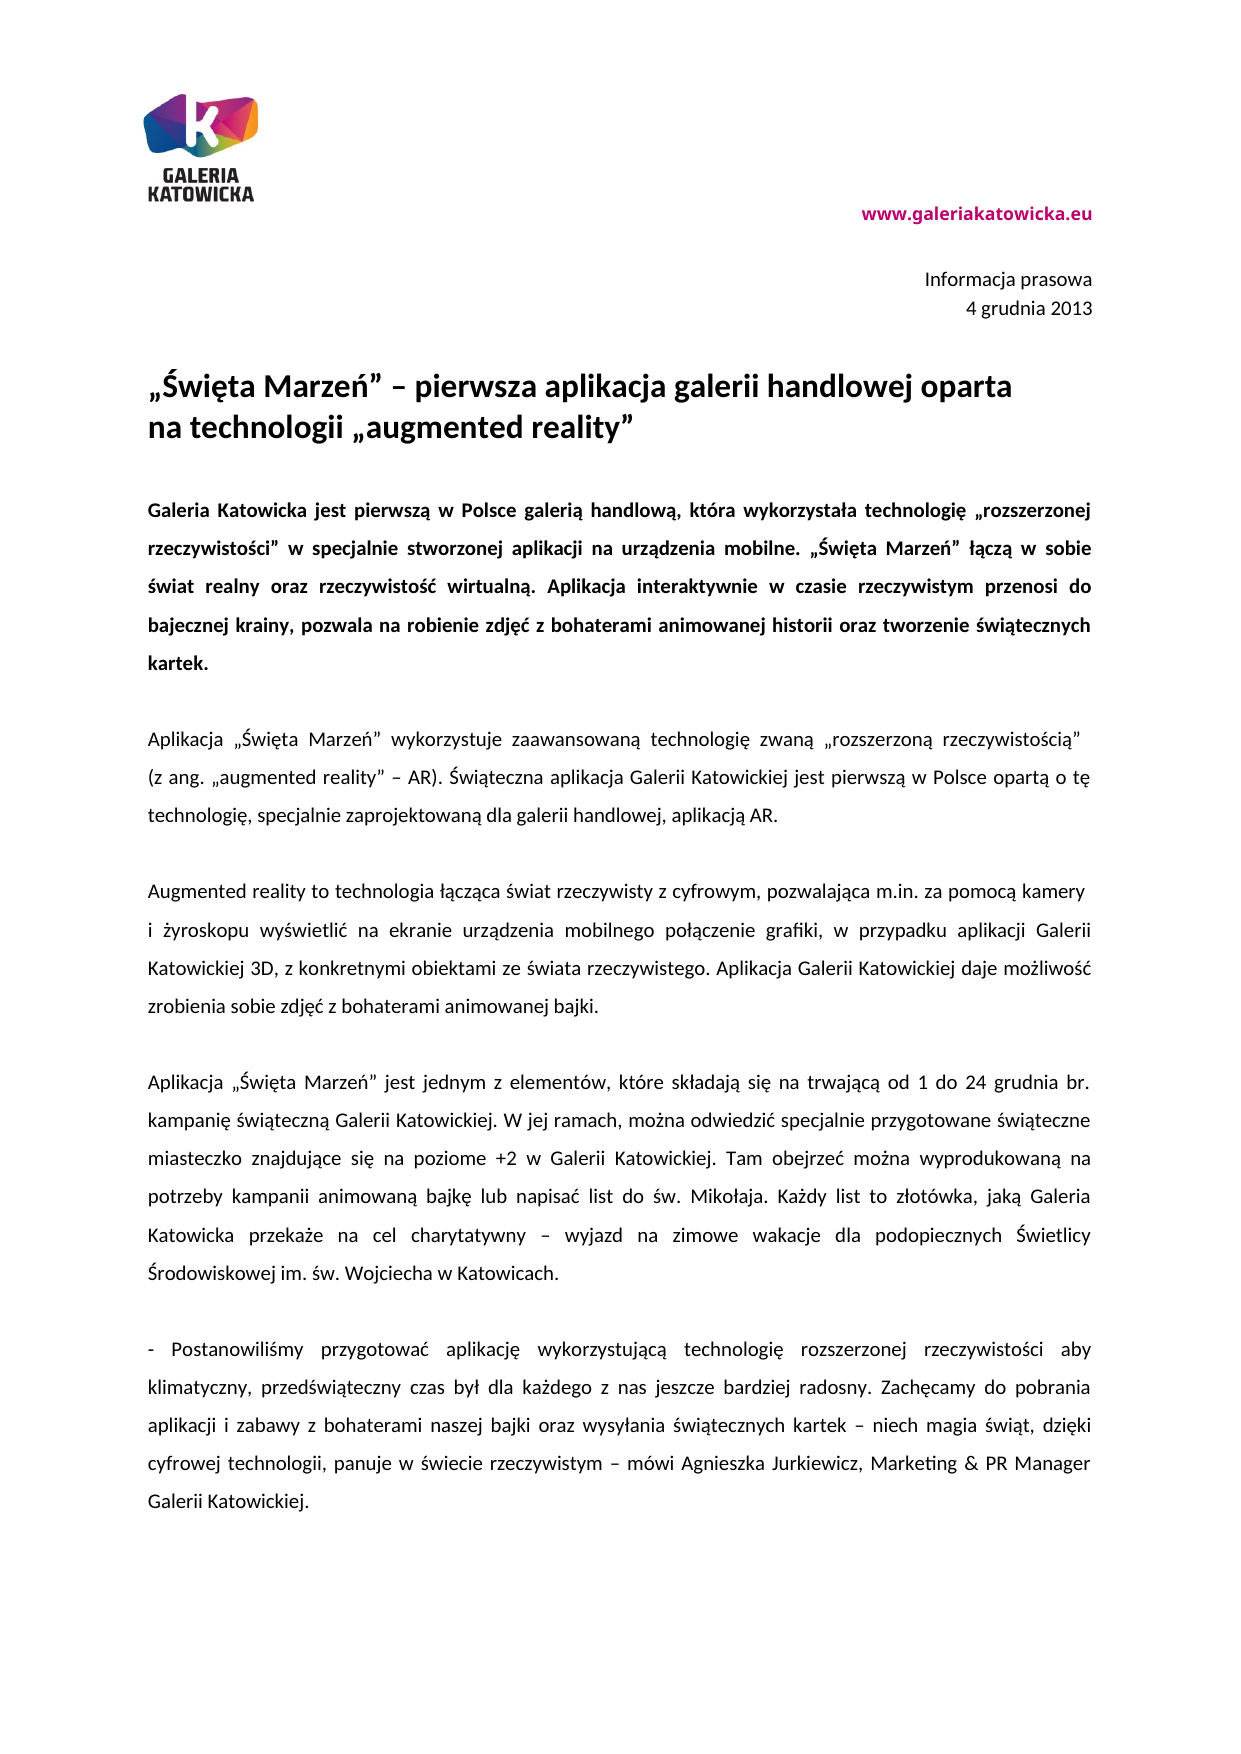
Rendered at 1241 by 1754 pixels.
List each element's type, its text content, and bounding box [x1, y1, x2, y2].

text „Święta Marzeń” – pierwsza aplikacja galerii handlowej oparta na technologii „augmented reality” [148, 365, 1093, 447]
text Informacja prasowa [148, 266, 1093, 292]
text 4 grudnia 2013 [148, 295, 1093, 321]
picture [141, 60, 288, 235]
text Augmented reality to technologia łącząca świat rzeczywisty z cyfrowym, pozwalająca m.in. za pomocą kamery i żyroskopu wyświetlić na ekranie urządzenia mobilnego połączenie grafiki, w przypadku aplikacji Galerii Katowickiej 3D, z konkretnymi obiektami ze świata rzeczywistego. Aplikacja Galerii Katowickiej daje możliwość zrobienia sobie zdjęć z bohaterami animowanej bajki. [148, 879, 1093, 1018]
text Aplikacja „Święta Marzeń” jest jednym z elementów, które składają się na trwającą od 1 do 24 grudnia br. kampanię świąteczną Galerii Katowickiej. W jej ramach, można odwiedzić specjalnie przygotowane świąteczne miasteczko znajdujące się na poziome +2 w Galerii Katowickiej. Tam obejrzeć można wyprodukowaną na potrzeby kampanii animowaną bajkę lub napisać list do św. Mikołaja. Każdy list to złotówka, jaką Galeria Katowicka przekaże na cel charytatywny – wyjazd na zimowe wakacje dla podopiecznych Świetlicy Środowiskowej im. św. Wojciecha w Katowicach. [148, 1069, 1093, 1285]
text Aplikacja „Święta Marzeń” wykorzystuje zaawansowaną technologię zwaną „rozszerzoną rzeczywistością” (z ang. „augmented reality” – AR). Świąteczna aplikacja Galerii Katowickiej jest pierwszą w Polsce opartą o tę technologię, specjalnie zaprojektowaną dla galerii handlowej, aplikacją AR. [148, 726, 1093, 828]
text Galeria Katowicka jest pierwszą w Polsce galerią handlową, która wykorzystała technologię „rozszerzonej rzeczywistości” w specjalnie stworzonej aplikacji na urządzenia mobilne. „Święta Marzeń” łączą w sobie świat realny oraz rzeczywistość wirtualną. Aplikacja interaktywnie w czasie rzeczywistym przenosi do bajecznej krainy, pozwala na robienie zdjęć z bohaterami animowanej historii oraz tworzenie świątecznych kartek. [148, 497, 1093, 675]
text - Postanowiliśmy przygotować aplikację wykorzystującą technologię rozszerzonej rzeczywistości aby klimatyczny, przedświąteczny czas był dla każdego z nas jeszcze bardziej radosny. Zachęcamy do pobrania aplikacji i zabawy z bohaterami naszej bajki oraz wysyłania świątecznych kartek – niech magia świąt, dzięki cyfrowej technologii, panuje w świecie rzeczywistym – mówi Agnieszka Jurkiewicz, Marketing & PR Manager Galerii Katowickiej. [148, 1336, 1093, 1514]
